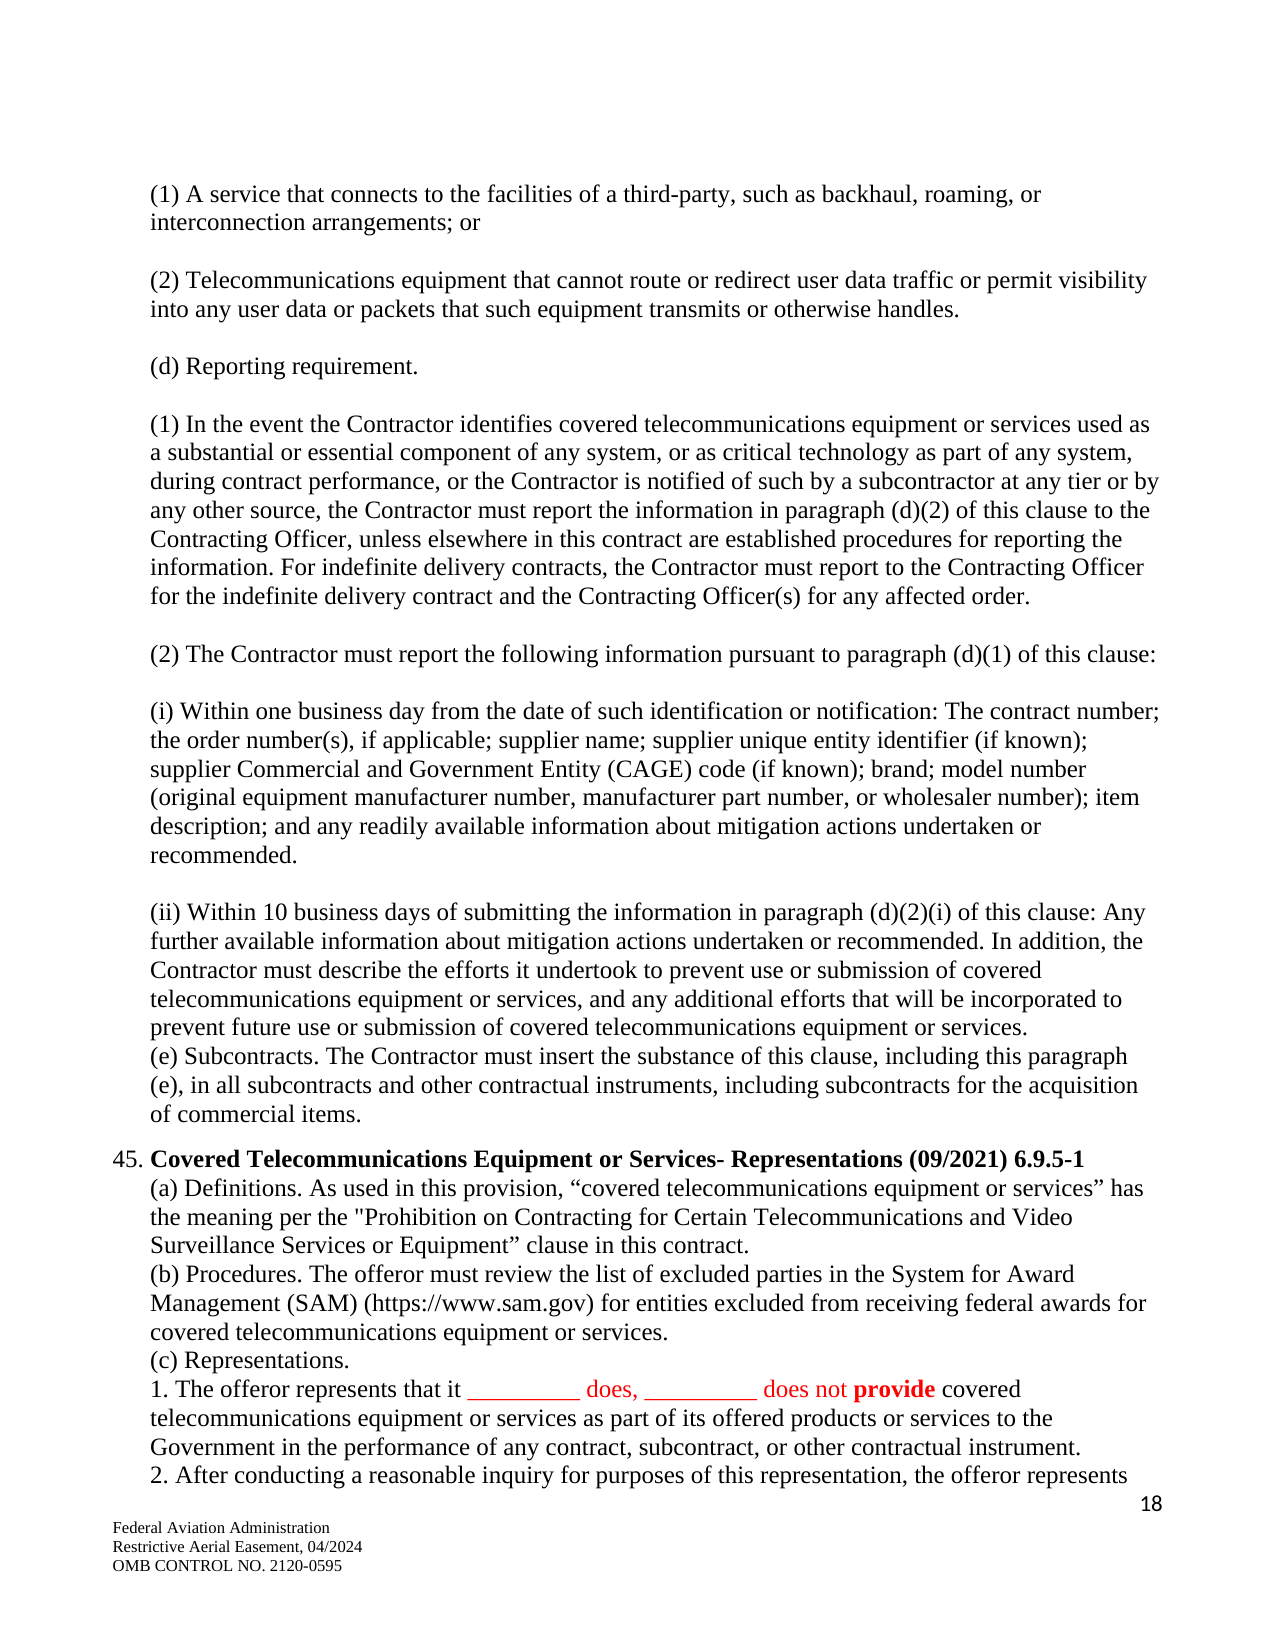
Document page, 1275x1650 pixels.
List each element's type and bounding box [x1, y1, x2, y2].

list [112, 150, 1162, 1127]
list [112, 1144, 1162, 1489]
